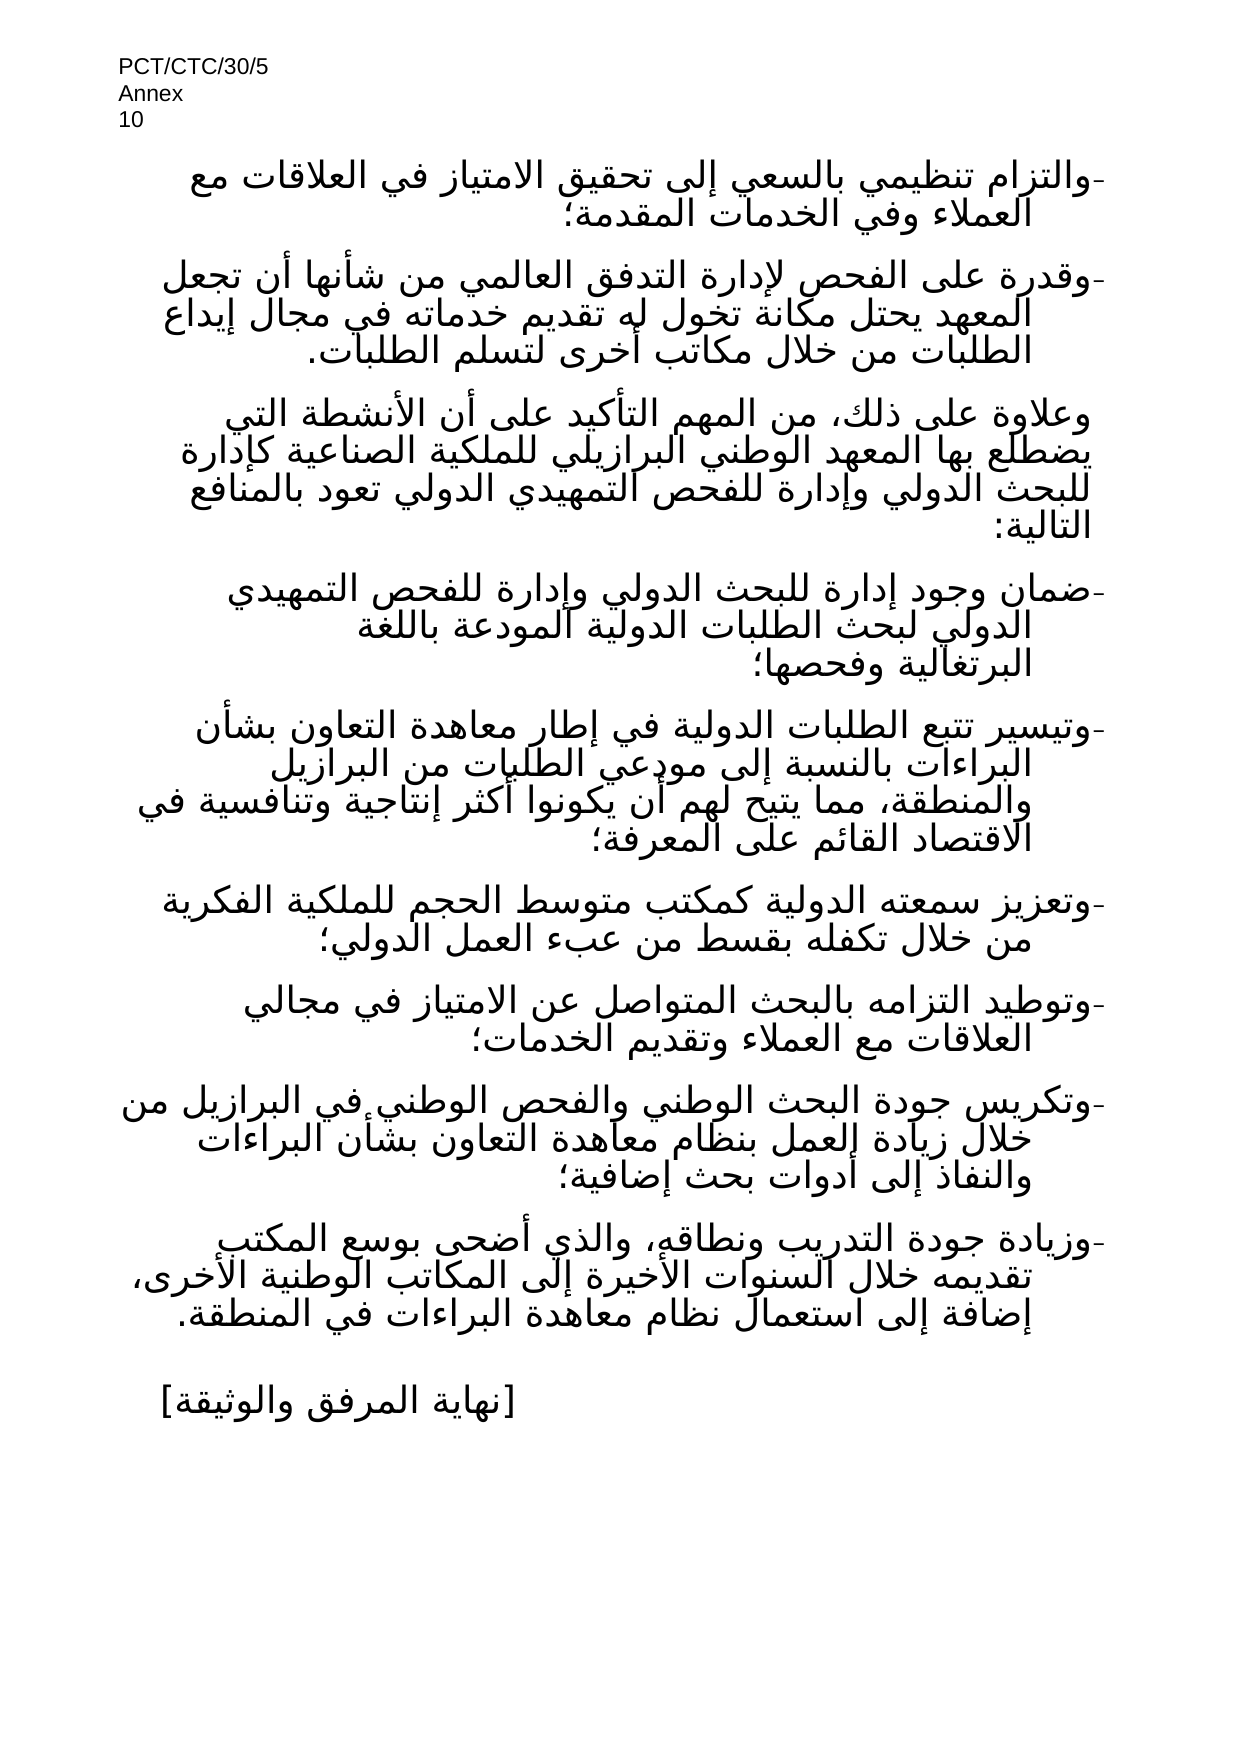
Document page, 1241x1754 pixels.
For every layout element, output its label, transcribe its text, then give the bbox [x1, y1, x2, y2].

list ضمان وجود إدارة للبحث الدولي وإدارة للفحص التمهيدي الدولي لبحث الطلبات الدولية المودعة باللغة البرتغالية وفحصها؛ [118, 571, 1093, 683]
text وعلاوة على ذلك، من المهم التأكيد على أن الأنشطة التي يضطلع بها المعهد الوطني البرازيلي للملكية الصناعية كإدارة للبحث الدولي وإدارة للفحص التمهيدي الدولي تعود بالمنافع التالية: [118, 396, 1092, 546]
list وتكريس جودة البحث الوطني والفحص الوطني في البرازيل من خلال زيادة العمل بنظام معاهدة التعاون بشأن البراءات والنفاذ إلى أدوات بحث إضافية؛ [118, 1083, 1093, 1196]
text [‏نهاية المرفق والوثيقة] [118, 1383, 516, 1421]
list وتعزيز سمعته الدولية كمكتب متوسط الحجم للملكية الفكرية من خلال تكفله بقسط من عبء العمل الدولي؛ [118, 883, 1093, 958]
list والتزام تنظيمي بالسعي إلى تحقيق الامتياز في العلاقات مع العملاء وفي الخدمات المقدمة؛ [118, 158, 1093, 233]
list وتيسير تتبع الطلبات الدولية في إطار معاهدة التعاون بشأن البراءات بالنسبة إلى مودعي الطلبات من البرازيل والمنطقة، مما يتيح لهم أن يكونوا أكثر إنتاجية وتنافسية في الاقتصاد القائم على المعرفة؛ [118, 708, 1093, 858]
list وقدرة على الفحص لإدارة التدفق العالمي من شأنها أن تجعل المعهد يحتل مكانة تخول له تقديم خدماته في مجال إيداع الطلبات من خلال مكاتب أخرى لتسلم الطلبات. [118, 258, 1093, 371]
list وتوطيد التزامه بالبحث المتواصل عن الامتياز في مجالي العلاقات مع العملاء وتقديم الخدمات؛ [118, 983, 1093, 1058]
list وزيادة جودة التدريب ونطاقه، والذي أضحى بوسع المكتب تقديمه خلال السنوات الأخيرة إلى المكاتب الوطنية الأخرى، إضافة إلى استعمال نظام معاهدة البراءات في المنطقة. [118, 1221, 1093, 1333]
